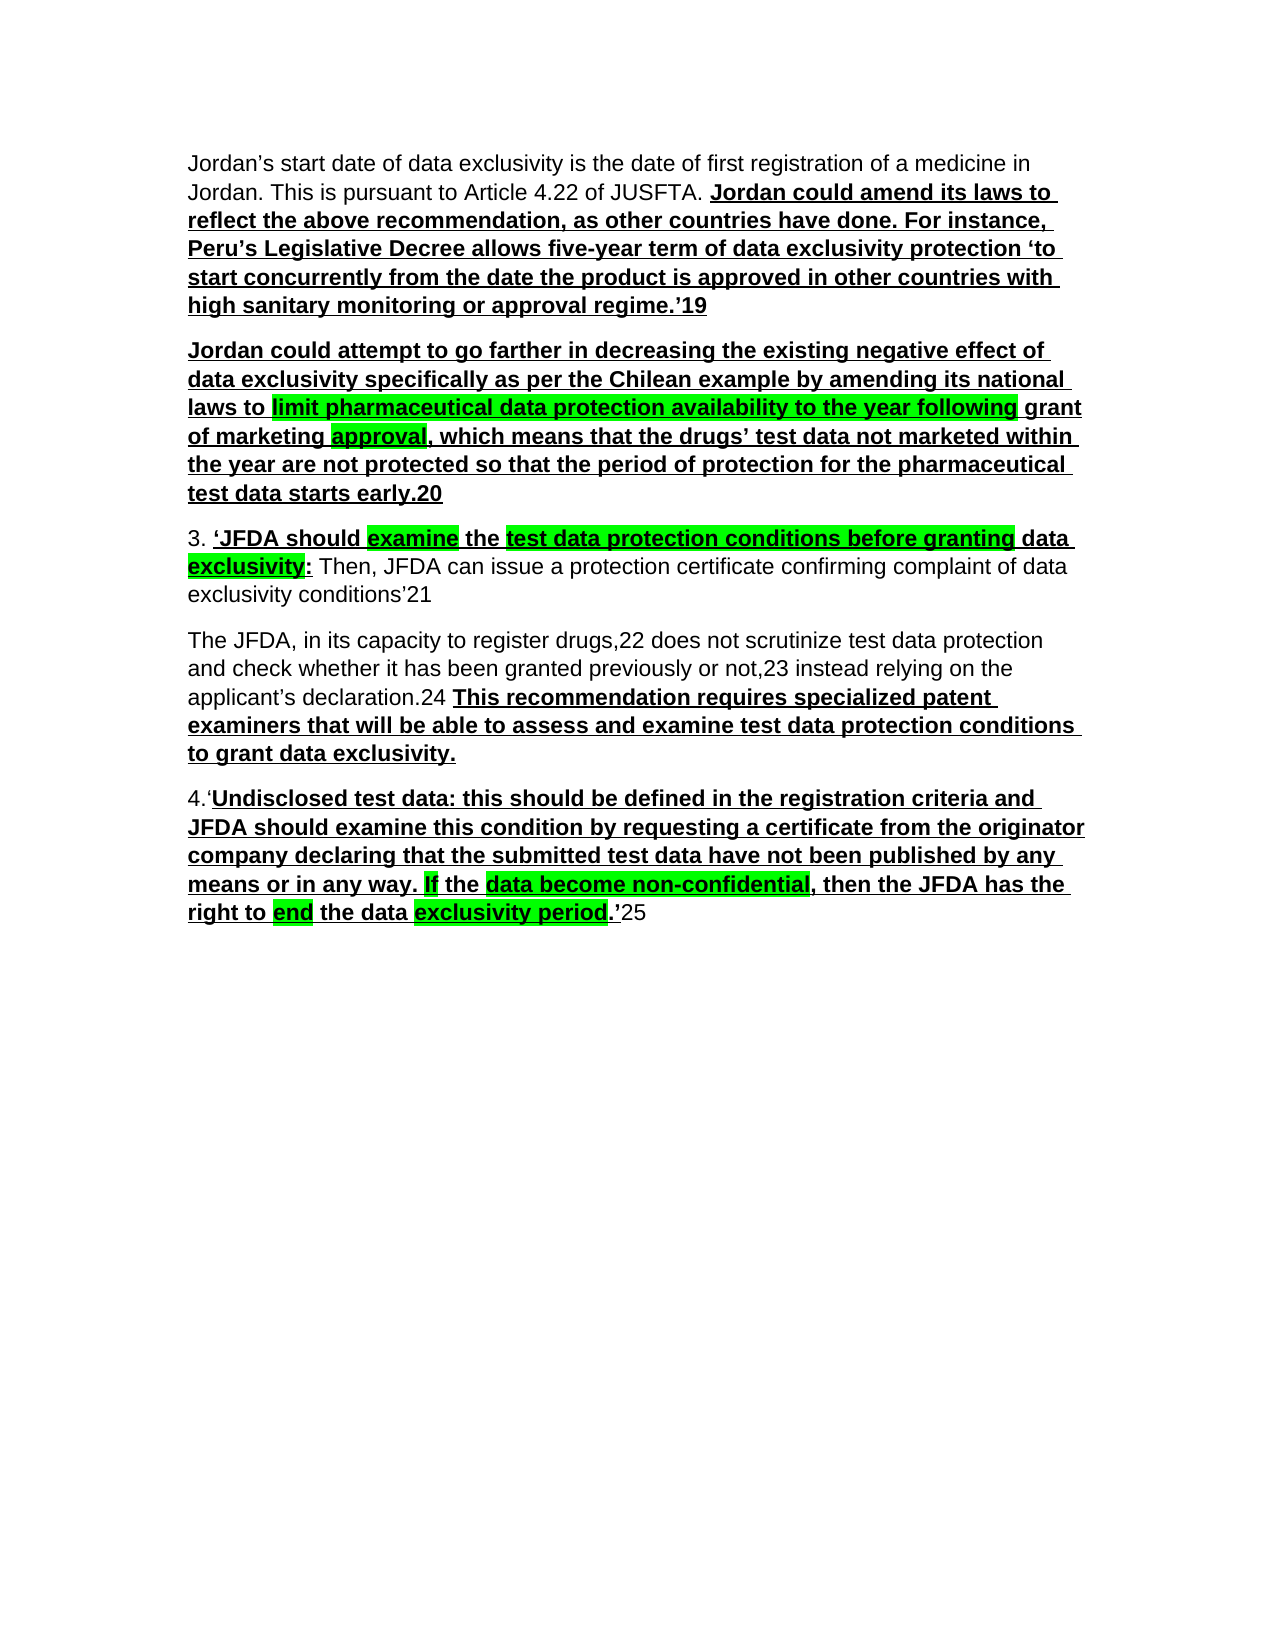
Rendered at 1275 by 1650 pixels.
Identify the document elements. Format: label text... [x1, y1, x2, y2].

text Jordan could attempt to go farther in decreasing the existing negative effect of data exclusivity specifically as per the Chilean example by amending its national laws to limit pharmaceutical data protection availability to the year following grant of marketing approval, which means that the drugs’ test data not marketed within the year are not protected so that the period of protection for the pharmaceutical test data starts early.20 [187, 337, 1087, 506]
text 3. ‘JFDA should examine the test data protection conditions before granting data exclusivity: Then, JFDA can issue a protection certificate confirming complaint of data exclusivity conditions’21 [187, 524, 1087, 608]
text The JFDA, in its capacity to register drugs,22 does not scrutinize test data protection and check whether it has been granted previously or not,23 instead relying on the applicant’s declaration.24 This recommendation requires specialized patent examiners that will be able to assess and examine test data protection conditions to grant data exclusivity. [187, 627, 1087, 767]
text Jordan’s start date of data exclusivity is the date of first registration of a medicine in Jordan. This is pursuant to Article 4.22 of JUSFTA. Jordan could amend its laws to reflect the above recommendation, as other countries have done. For instance, Peru’s Legislative Decree allows five-year term of data exclusivity protection ‘to start concurrently from the date the product is approved in other countries with high sanitary monitoring or approval regime.’19 [187, 150, 1087, 318]
text 4.‘Undisclosed test data: this should be defined in the registration criteria and JFDA should examine this condition by requesting a certificate from the originator company declaring that the submitted test data have not been published by any means or in any way. If the data become non-confidential, then the JFDA has the right to end the data exclusivity period.’25 [187, 785, 1087, 926]
